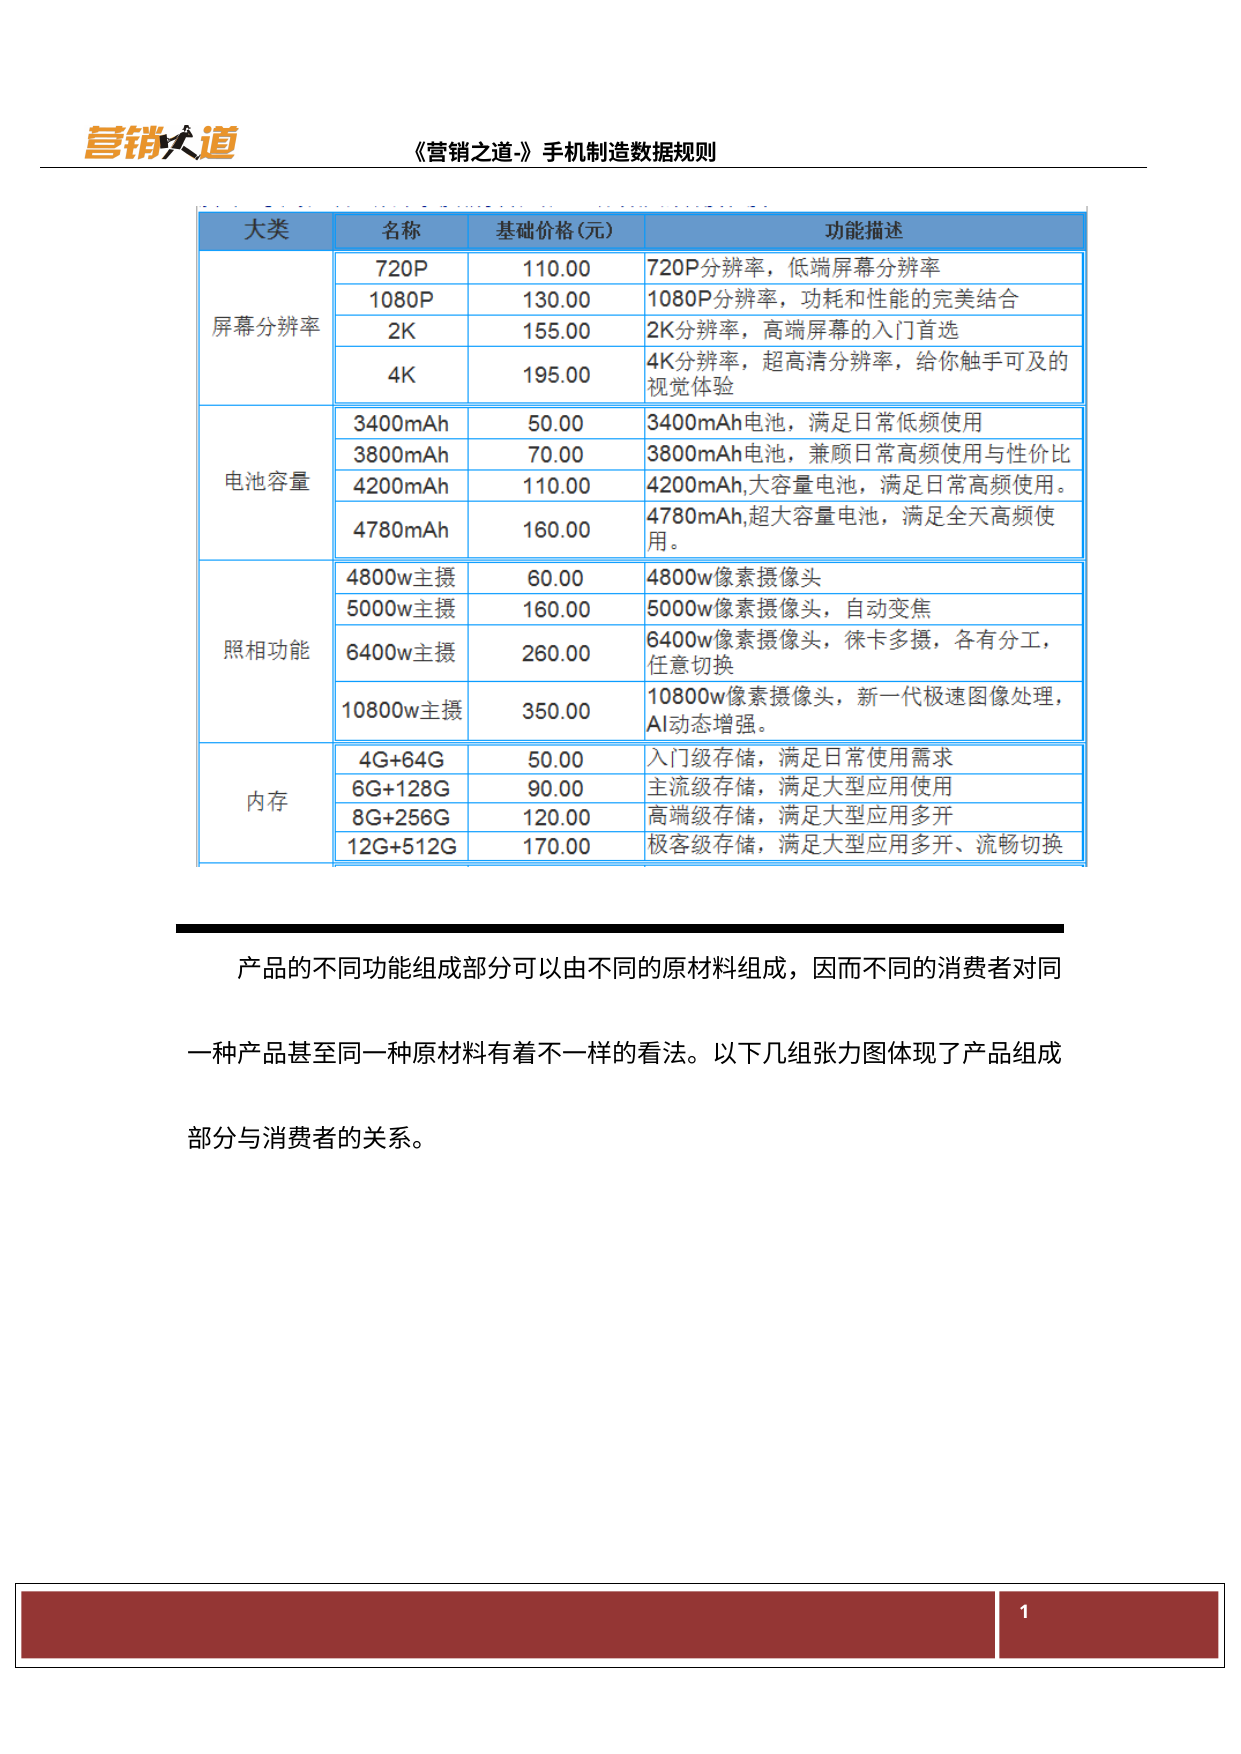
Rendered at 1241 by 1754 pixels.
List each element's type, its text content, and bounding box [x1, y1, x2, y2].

picture [187, 206, 1090, 867]
picture [84, 125, 239, 161]
text 产品的不同功能组成部分可以由不同的原材料组成，因而不同的消费者对同一种产品甚至同一种原材料有着不一样的看法。以下几组张力图体现了产品组成部分与消费者的关系。 [187, 933, 1071, 1171]
